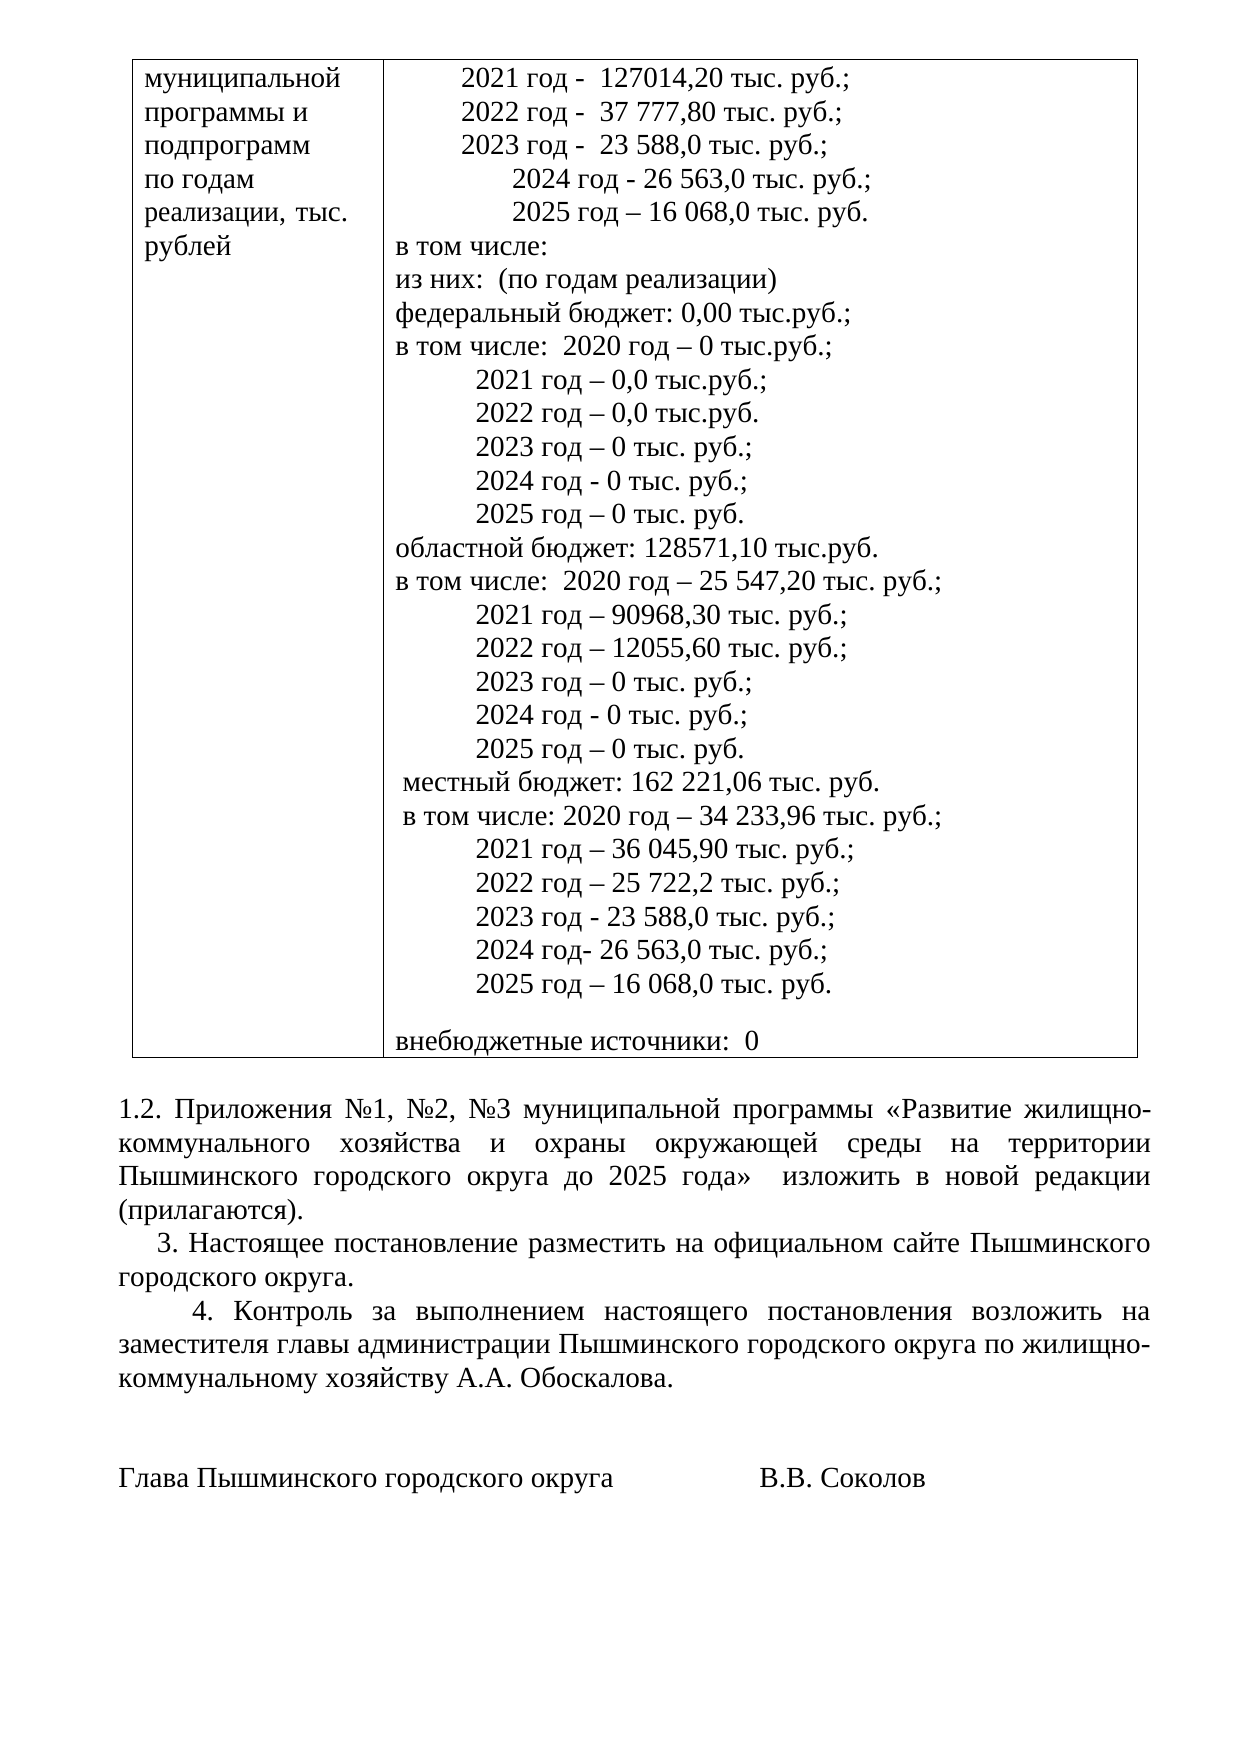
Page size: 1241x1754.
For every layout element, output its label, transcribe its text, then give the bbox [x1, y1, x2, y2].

text Глава Пышминского городского округа В.В. Соколов [118, 1460, 1152, 1494]
list 1.2. Приложения №1, №2, №3 муниципальной программы «Развитие жилищно-коммунального хозяйства и охраны окружающей среды на территории Пышминского городского округа до 2025 года» изложить в новой редакции (прилагаются). [118, 1091, 1152, 1226]
text 3. Настоящее постановление разместить на официальном сайте Пышминского городского округа. [118, 1226, 1152, 1293]
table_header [133, 60, 383, 1057]
text 4. Контроль за выполнением настоящего постановления возложить на заместителя главы администрации Пышминского городского округа по жилищно-коммунальному хозяйству А.А. Обоскалова. [118, 1293, 1152, 1393]
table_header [384, 60, 1137, 1057]
